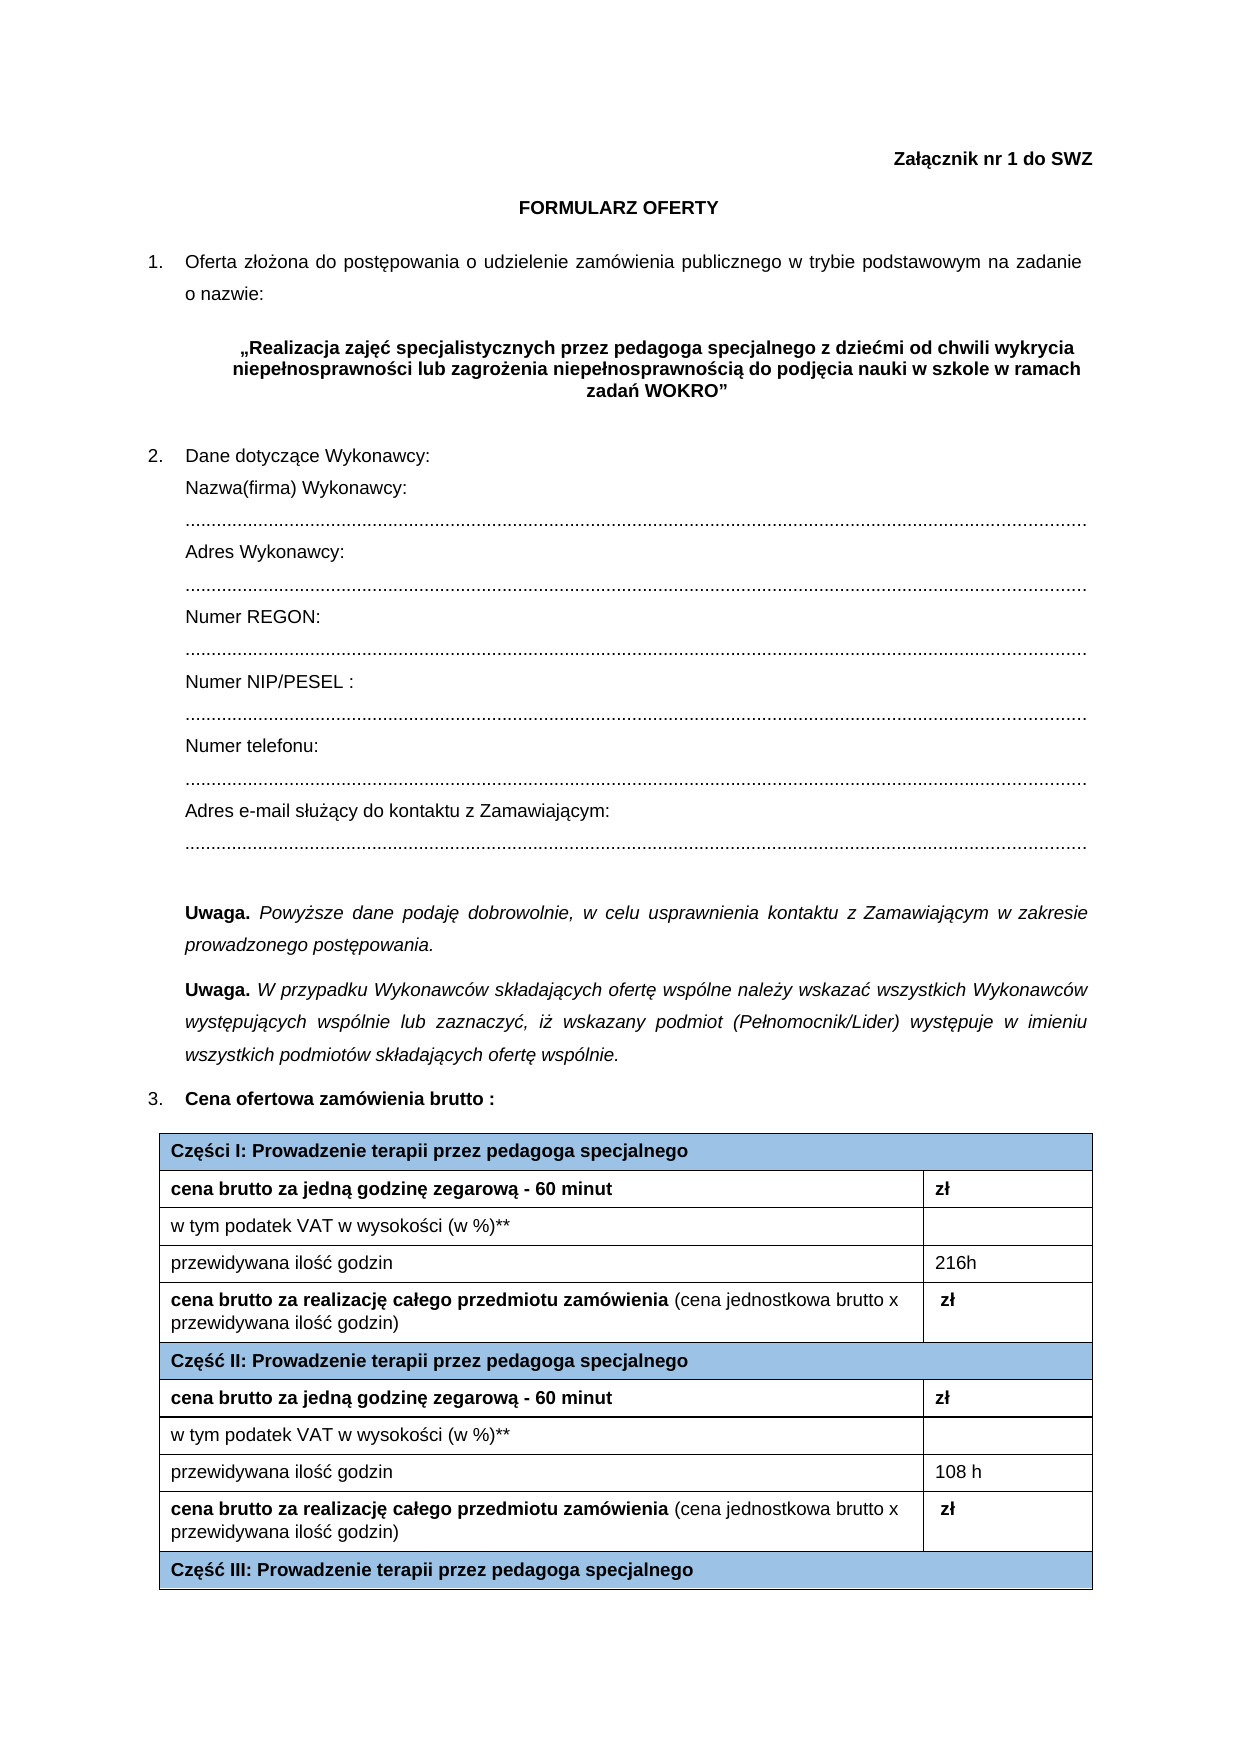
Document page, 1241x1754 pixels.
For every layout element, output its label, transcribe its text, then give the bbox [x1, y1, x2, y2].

table_cell zł [924, 1283, 1092, 1342]
table_cell zł [924, 1380, 1092, 1416]
table_cell cena brutto za jedną godzinę zegarową - 60 minut [160, 1171, 923, 1207]
text Numer REGON: [185, 606, 1090, 660]
table_cell przewidywana ilość godzin [160, 1246, 923, 1282]
table_cell 108 h [924, 1455, 1092, 1491]
text Nazwa(firma) Wykonawcy: [185, 477, 1090, 531]
text Załącznik nr 1 do SWZ [148, 148, 1093, 169]
table_cell cena brutto za realizację całego przedmiotu zamówienia (cena jednostkowa brutto x przewidywana ilość godzin) [160, 1283, 923, 1342]
text FORMULARZ OFERTY [148, 197, 1090, 218]
table_cell w tym podatek VAT w wysokości (w %)** [160, 1418, 923, 1454]
text Numer telefonu: [185, 735, 1090, 789]
table_cell [924, 1418, 1092, 1454]
list „Realizacja zajęć specjalistycznych przez pedagoga specjalnego z dziećmi od chwili wykrycia niepełnosprawności lub zagrożenia niepełnosprawnością do podjęcia nauki w szkole w ramach zadań WOKRO” [221, 337, 1093, 401]
text Uwaga. W przypadku Wykonawców składających ofertę wspólne należy wskazać wszystkich Wykonawców występujących wspólnie lub zaznaczyć, iż wskazany podmiot (Pełnomocnik/Lider) występuje w imieniu wszystkich podmiotów składających ofertę wspólnie. [185, 979, 1090, 1065]
table_cell cena brutto za jedną godzinę zegarową - 60 minut [160, 1380, 923, 1416]
table_cell Część III: Prowadzenie terapii przez pedagoga specjalnego [160, 1552, 1092, 1588]
table_cell przewidywana ilość godzin [160, 1455, 923, 1491]
text Adres Wykonawcy: [185, 541, 1090, 595]
list Cena ofertowa zamówienia brutto : [148, 1088, 1090, 1110]
table_cell 216h [924, 1246, 1092, 1282]
list Oferta złożona do postępowania o udzielenie zamówienia publicznego w trybie podstawowym na zadanie o nazwie: [148, 250, 1090, 304]
list Dane dotyczące Wykonawcy: [148, 444, 1090, 466]
table_header Części I: Prowadzenie terapii przez pedagoga specjalnego [160, 1134, 1092, 1170]
text Numer NIP/PESEL : [185, 670, 1090, 724]
table_cell Część II: Prowadzenie terapii przez pedagoga specjalnego [160, 1343, 1092, 1379]
table_cell [924, 1208, 1092, 1244]
text Uwaga. Powyższe dane podaję dobrowolnie, w celu usprawnienia kontaktu z Zamawiającym w zakresie prowadzonego postępowania. [185, 902, 1090, 956]
table_cell zł [924, 1492, 1092, 1551]
table_cell w tym podatek VAT w wysokości (w %)** [160, 1208, 923, 1244]
text Adres e-mail służący do kontaktu z Zamawiającym: [185, 799, 1090, 853]
table_cell zł [924, 1171, 1092, 1207]
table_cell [160, 1492, 923, 1551]
